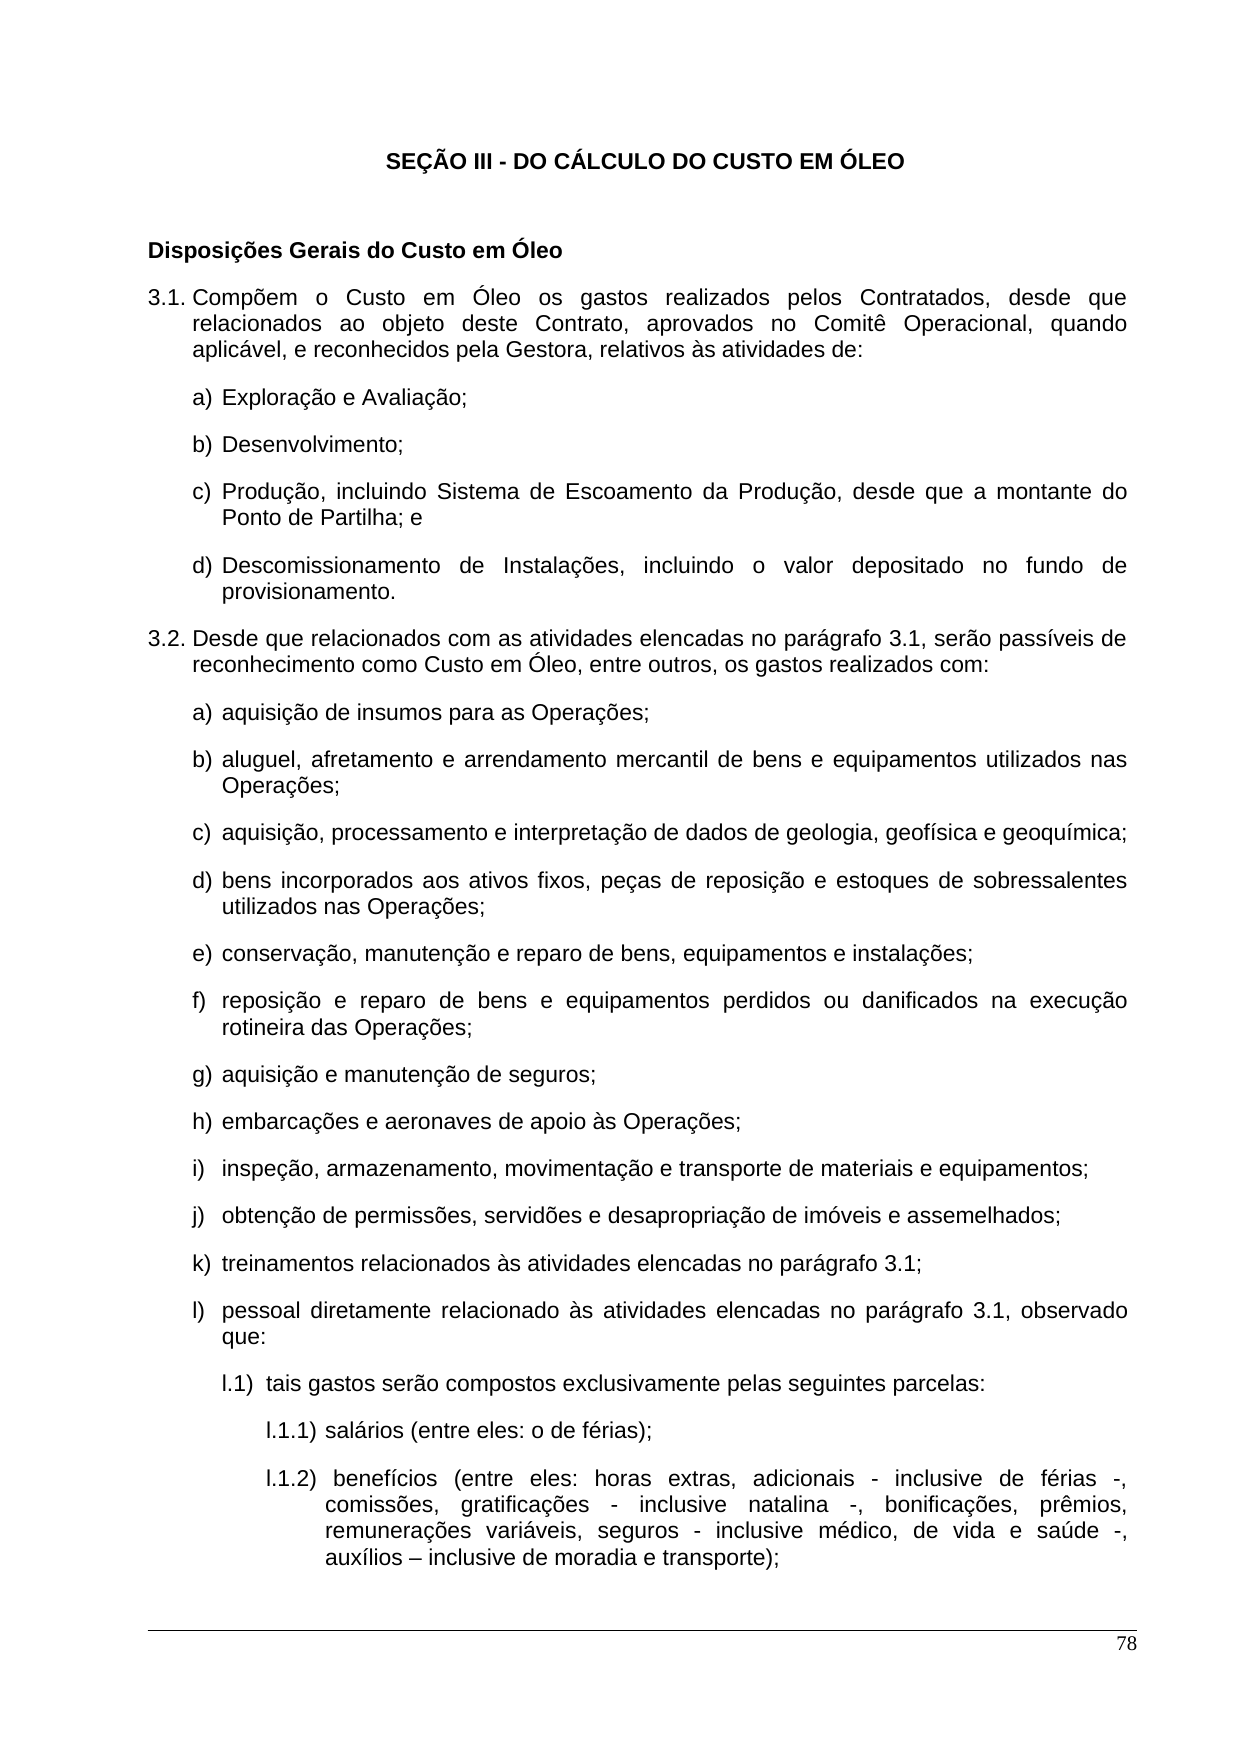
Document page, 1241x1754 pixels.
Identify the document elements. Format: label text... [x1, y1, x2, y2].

list tais gastos serão compostos exclusivamente pelas seguintes parcelas: [222, 1370, 1128, 1397]
list Exploração e Avaliação; [192, 384, 1128, 410]
list treinamentos relacionados às atividades elencadas no parágrafo 3.1; [192, 1249, 1128, 1276]
list aquisição de insumos para as Operações; [192, 699, 1128, 725]
list aluguel, afretamento e arrendamento mercantil de bens e equipamentos utilizados nas Operações; [192, 746, 1128, 798]
text Desde que relacionados com as atividades elencadas no parágrafo 3.1, serão passíveis de reconhecimento como Custo em Óleo, entre outros, os gastos realizados com: [148, 625, 1128, 678]
list embarcações e aeronaves de apoio às Operações; [192, 1108, 1128, 1134]
list pessoal diretamente relacionado às atividades elencadas no parágrafo 3.1, observado que: [192, 1297, 1128, 1349]
list inspeção, armazenamento, movimentação e transporte de materiais e equipamentos; [192, 1155, 1128, 1182]
text Disposições Gerais do Custo em Óleo [148, 237, 1128, 263]
list Desenvolvimento; [192, 431, 1128, 457]
list Descomissionamento de Instalações, incluindo o valor depositado no fundo de provisionamento. [192, 552, 1128, 604]
text Seção III - Do Cálculo do Custo em Óleo [148, 148, 1128, 174]
list conservação, manutenção e reparo de bens, equipamentos e instalações; [192, 940, 1128, 966]
list aquisição, processamento e interpretação de dados de geologia, geofísica e geoquímica; [192, 819, 1128, 846]
text Compõem o Custo em Óleo os gastos realizados pelos Contratados, desde que relacionados ao objeto deste Contrato, aprovados no Comitê Operacional, quando aplicável, e reconhecidos pela Gestora, relativos às atividades de: [148, 284, 1128, 363]
list reposição e reparo de bens e equipamentos perdidos ou danificados na execução rotineira das Operações; [192, 987, 1128, 1040]
list obtenção de permissões, servidões e desapropriação de imóveis e assemelhados; [192, 1202, 1128, 1229]
text l.1.2) benefícios (entre eles: horas extras, adicionais - inclusive de férias -, comissões, gratificações - inclusive natalina -, bonificações, prêmios, remunerações variáveis, seguros - inclusive médico, de vida e saúde -, auxílios – inclusive de moradia e transporte); [266, 1465, 1128, 1570]
text l.1.1) salários (entre eles: o de férias); [266, 1417, 1128, 1444]
list aquisição e manutenção de seguros; [192, 1061, 1128, 1087]
list bens incorporados aos ativos fixos, peças de reposição e estoques de sobressalentes utilizados nas Operações; [192, 867, 1128, 919]
list Produção, incluindo Sistema de Escoamento da Produção, desde que a montante do Ponto de Partilha; e [192, 478, 1128, 531]
